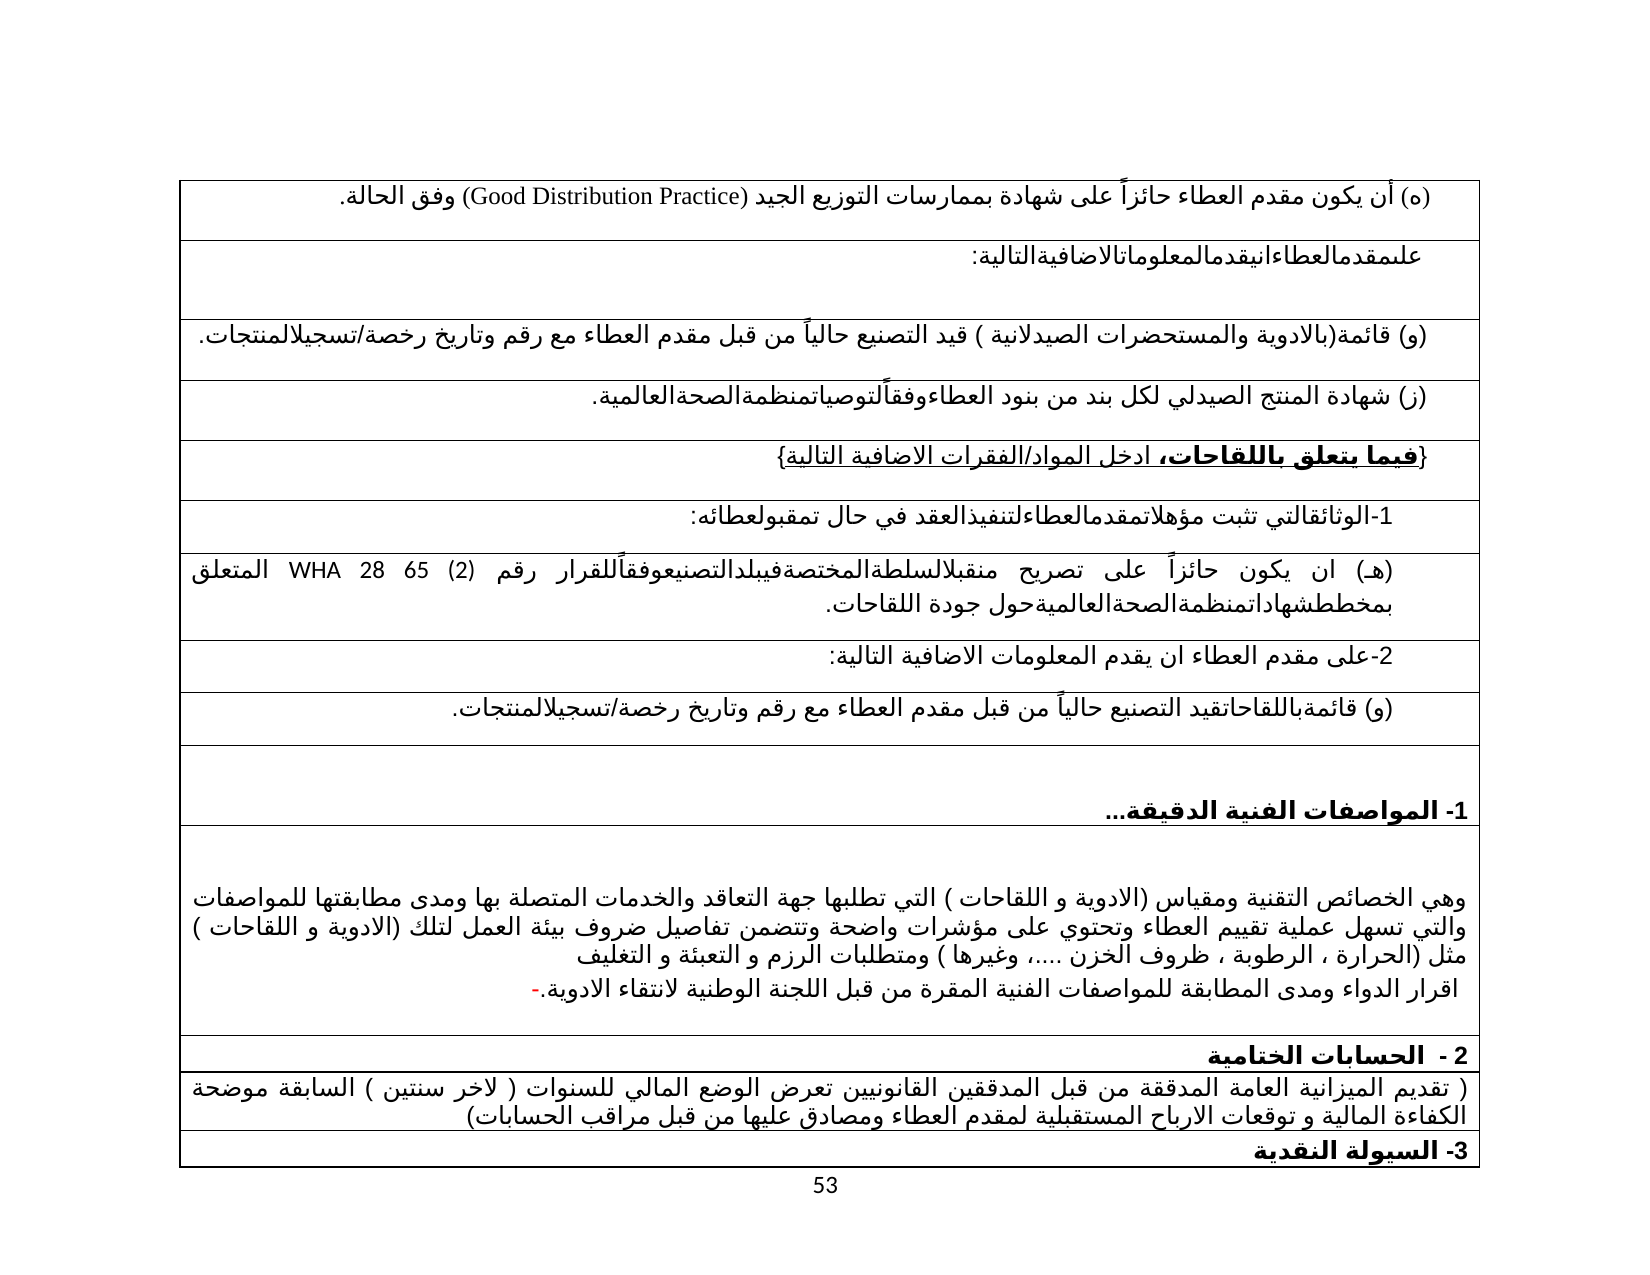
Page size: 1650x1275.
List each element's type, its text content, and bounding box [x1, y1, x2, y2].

table_cell (هـ) ان يكون حائزاً على تصريح منقبلالسلطةالمختصةفيبلدالتصنيعوفقاًللقرار رقم WHA 28 65 (2) المتعلق بمخططشهاداتمنظمةالصحةالعالميةحول جودة اللقاحات. [181, 554, 1479, 640]
table_cell علىمقدمالعطاءانيقدمالمعلوماتالاضافيةالتالية: [181, 241, 1479, 319]
table_cell (ه) أن يكون مقدم العطاء حائزاً على شهادة بممارسات التوزيع الجيد (Good Distribution Practice) وفق الحالة. [181, 181, 1479, 240]
table_cell (و) قائمة(بالادوية والمستحضرات الصيدلانية ) قيد التصنيع حالياً من قبل مقدم العطاء مع رقم وتاريخ رخصة/تسجيلالمنتجات. [181, 320, 1479, 380]
table_cell {فيما يتعلق باللقاحات، ادخل المواد/الفقرات الاضافية التالية} [181, 441, 1479, 500]
table_cell وهي الخصائص التقنية ومقياس (الادوية و اللقاحات ) التي تطلبها جهة التعاقد والخدمات المتصلة بها ومدى مطابقتها للمواصفات والتي تسهل عملية تقييم العطاء وتحتوي على مؤشرات واضحة وتتضمن تفاصيل ضروف بيئة العمل لتلك (الادوية و اللقاحات ) مثل (الحرارة ، الرطوبة ، ظروف الخزن ....، وغيرها ) ومتطلبات الرزم و التعبئة و التغليف اقرار الدواء ومدى المطابقة للمواصفات الفنية المقرة من قبل اللجنة الوطنية لانتقاء الادوية.- [181, 826, 1479, 1035]
table_cell 1- المواصفات الفنية الدقيقة... [181, 746, 1479, 824]
table_cell (و) قائمةباللقاحاتقيد التصنيع حالياً من قبل مقدم العطاء مع رقم وتاريخ رخصة/تسجيلالمنتجات. [181, 693, 1479, 745]
table_cell 2 - الحسابات الختامية [181, 1036, 1479, 1071]
table_cell 1-الوثائقالتي تثبت مؤهلاتمقدمالعطاءلتنفيذالعقد في حال تمقبولعطائه: [181, 501, 1479, 553]
table_cell ( تقديم الميزانية العامة المدققة من قبل المدققين القانونيين تعرض الوضع المالي للسنوات ( لاخر سنتين ) السابقة موضحة الكفاءة المالية و توقعات الارباح المستقبلية لمقدم العطاء ومصادق عليها من قبل مراقب الحسابات) [181, 1073, 1479, 1130]
table_cell 2-على مقدم العطاء ان يقدم المعلومات الاضافية التالية: [181, 641, 1479, 692]
table_cell 3- السيولة النقدية [181, 1131, 1479, 1166]
table_cell (ز) شهادة المنتج الصيدلي لكل بند من بنود العطاءوفقاًلتوصياتمنظمةالصحةالعالمية. [181, 381, 1479, 440]
